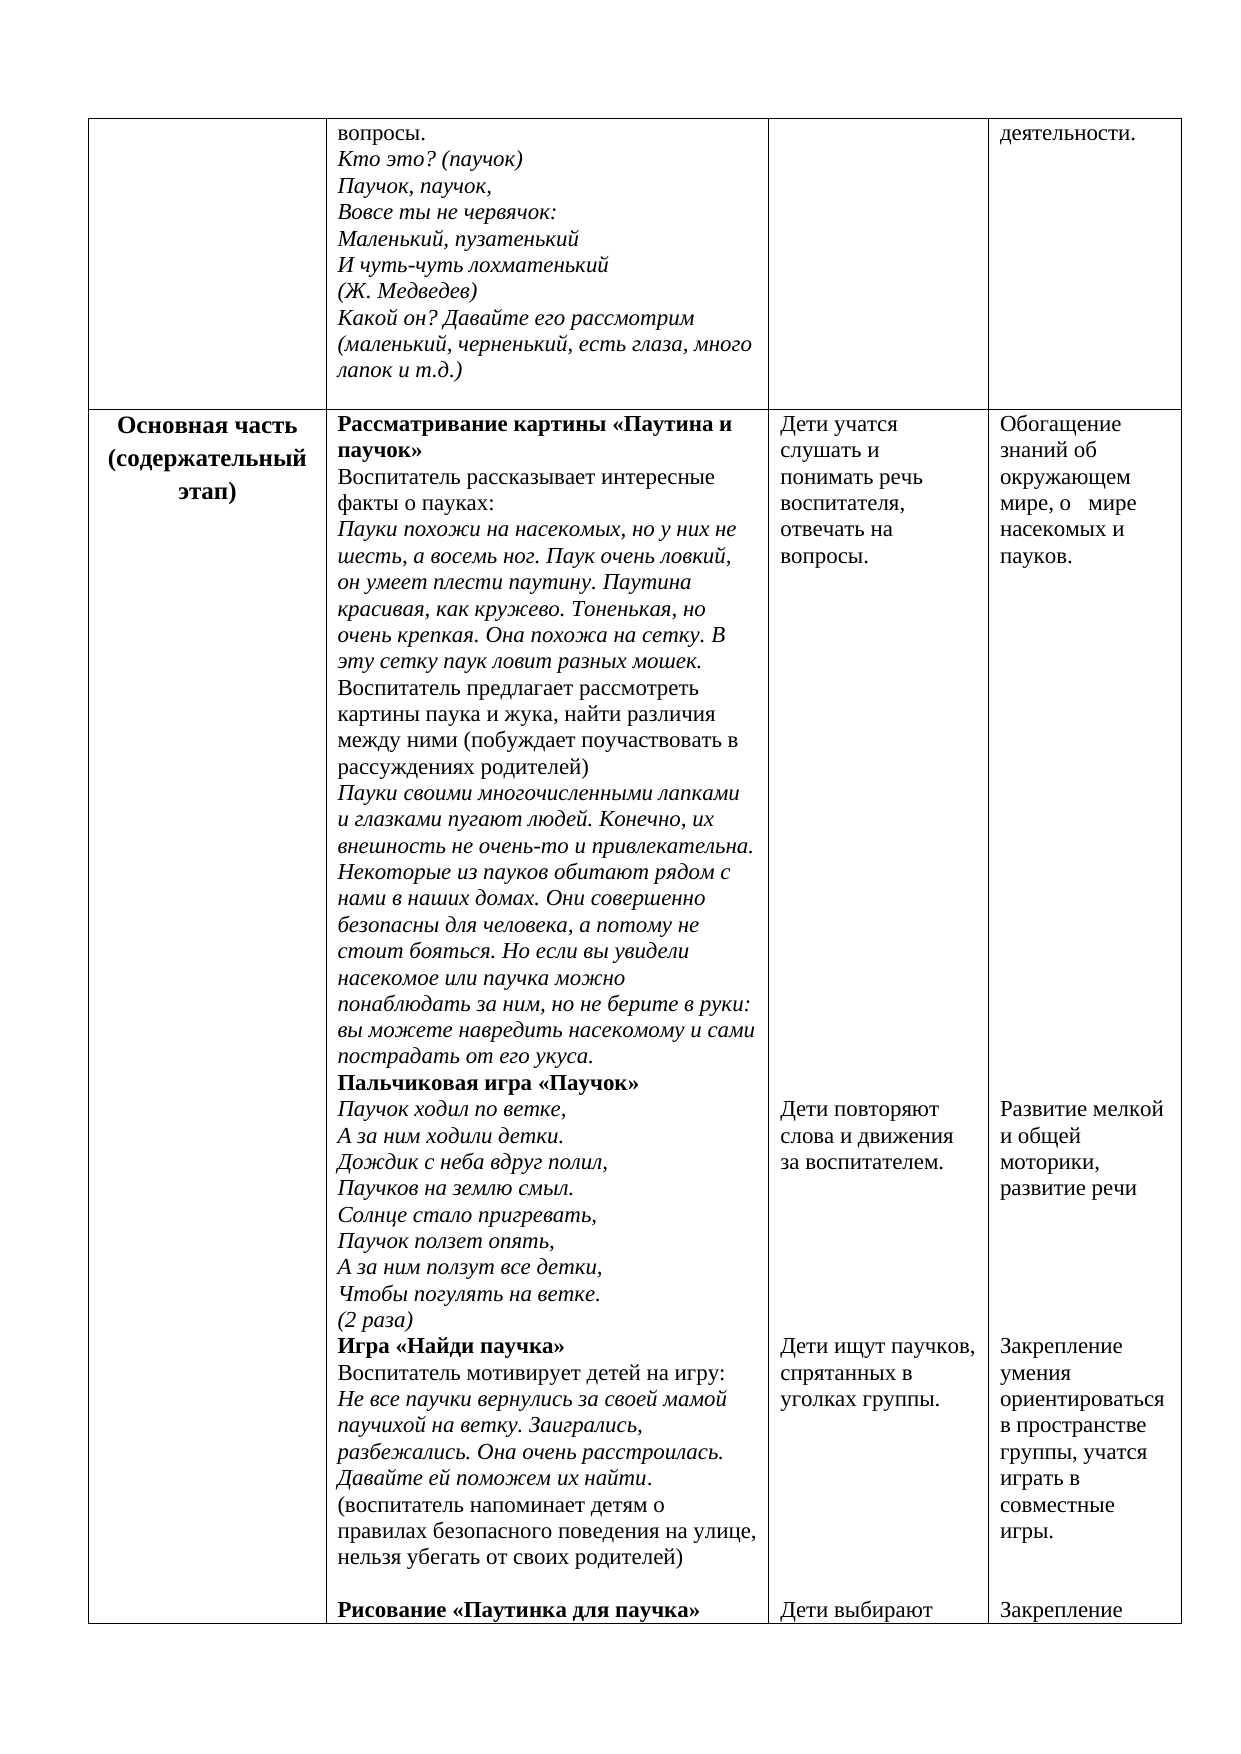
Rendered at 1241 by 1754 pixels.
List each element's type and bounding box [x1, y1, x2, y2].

table_cell [769, 410, 988, 1622]
table_cell [327, 119, 768, 409]
table_cell [989, 119, 1181, 409]
table_cell [989, 410, 1181, 1622]
table_cell [89, 410, 326, 1622]
table_cell [89, 119, 326, 409]
table_cell [327, 410, 768, 1622]
table_cell [769, 119, 988, 409]
